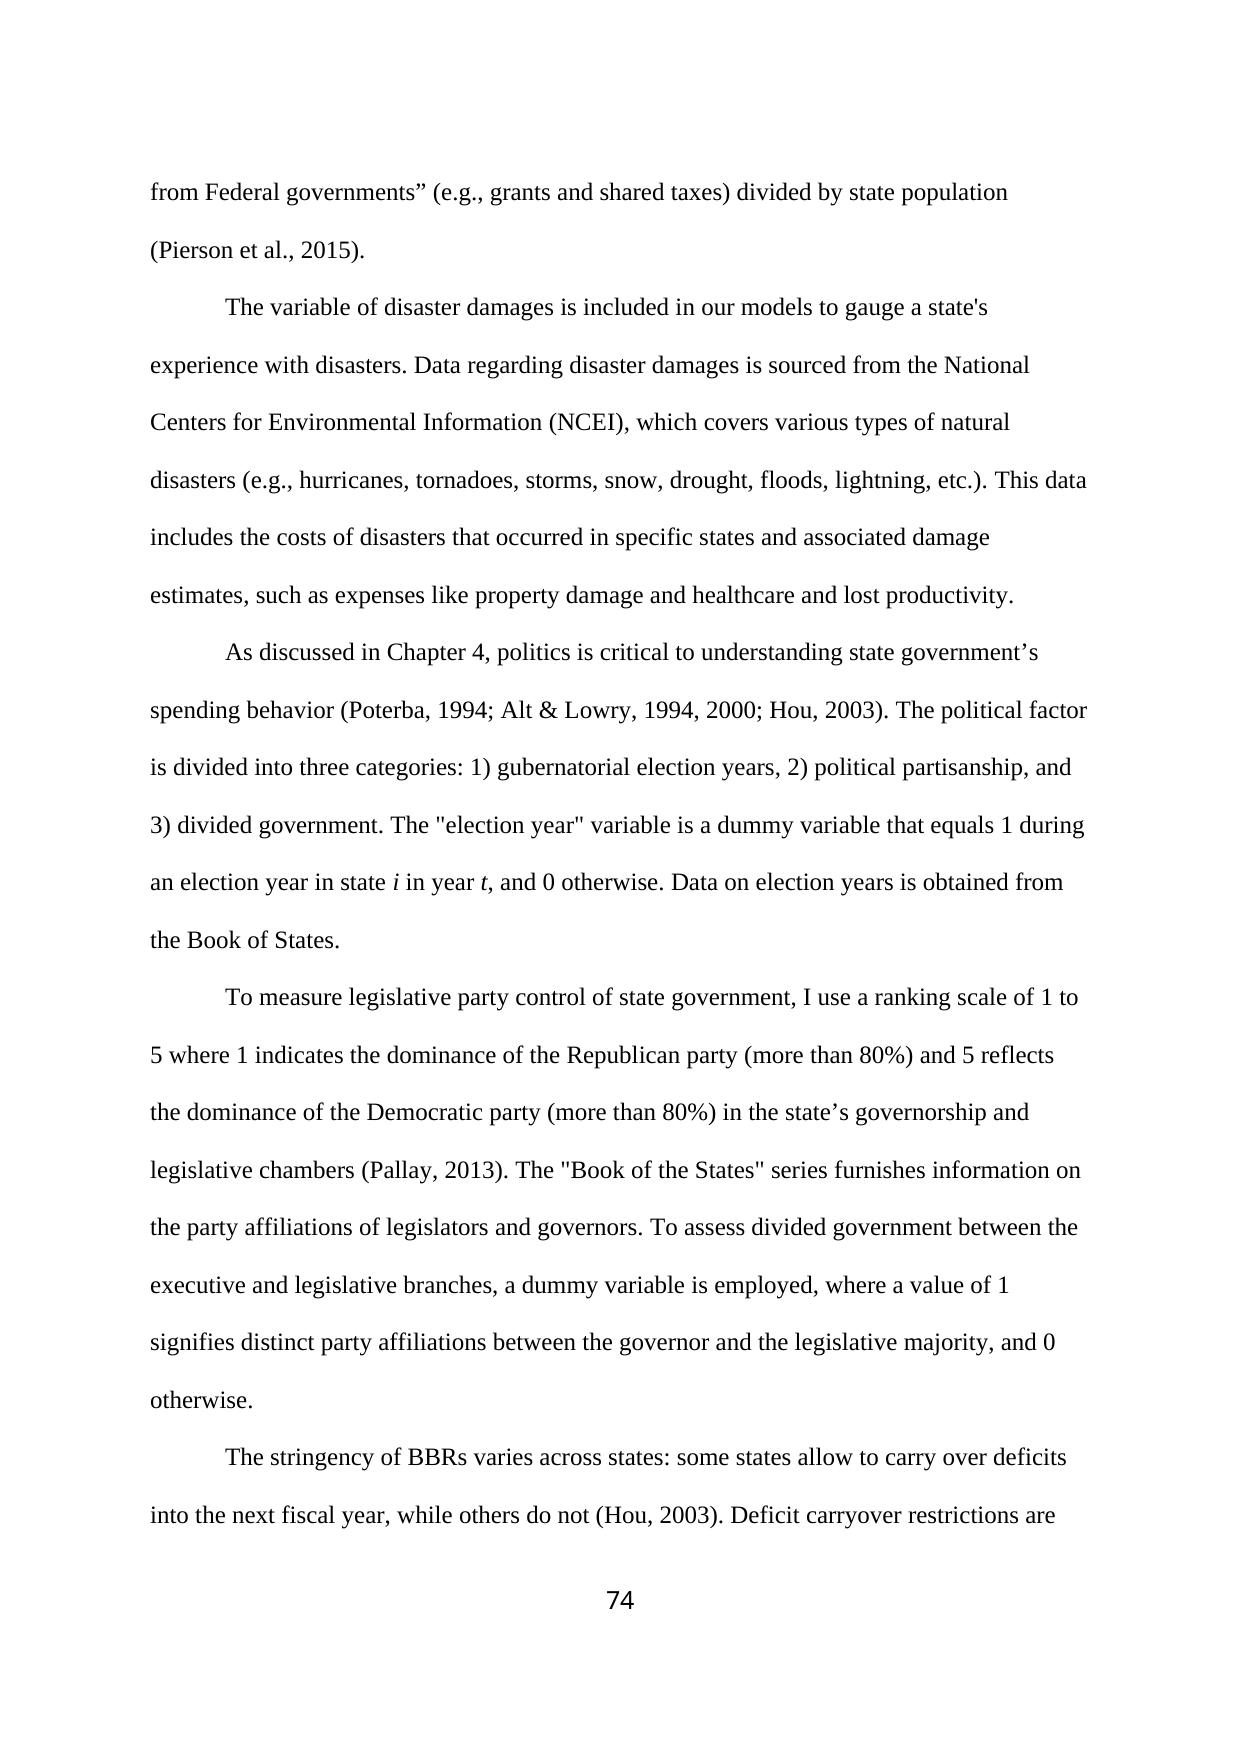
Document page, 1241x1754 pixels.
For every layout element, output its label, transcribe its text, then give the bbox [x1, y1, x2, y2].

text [150, 177, 1090, 263]
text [150, 1442, 1090, 1528]
text As discussed in Chapter 4, politics is critical to understanding state government’s spending behavior (Poterba, 1994; Alt & Lowry, 1994, 2000; Hou, 2003). The political factor is divided into three categories: 1) gubernatorial election years, 2) political partisanship, and 3) divided government. The "election year" variable is a dummy variable that equals 1 during an election year in state i in year t, and 0 otherwise. Data on election years is obtained from the Book of States. [150, 637, 1090, 953]
text To measure legislative party control of state government, I use a ranking scale of 1 to 5 where 1 indicates the dominance of the Republican party (more than 80%) and 5 reflects the dominance of the Democratic party (more than 80%) in the state’s governorship and legislative chambers . The "Book of the States" series furnishes information on the party affiliations of legislators and governors. To assess divided government between the executive and legislative branches, a dummy variable is employed, where a value of 1 signifies distinct party affiliations between the governor and the legislative majority, and 0 otherwise. [150, 982, 1090, 1413]
text The variable of disaster damages is included in our models to gauge a state's experience with disasters. Data regarding disaster damages is sourced from the National Centers for Environmental Information (NCEI), which covers various types of natural disasters (e.g., hurricanes, tornadoes, storms, snow, drought, floods, lightning, etc.). This data includes the costs of disasters that occurred in specific states and associated damage estimates, such as expenses like property damage and healthcare and lost productivity. [150, 292, 1090, 608]
